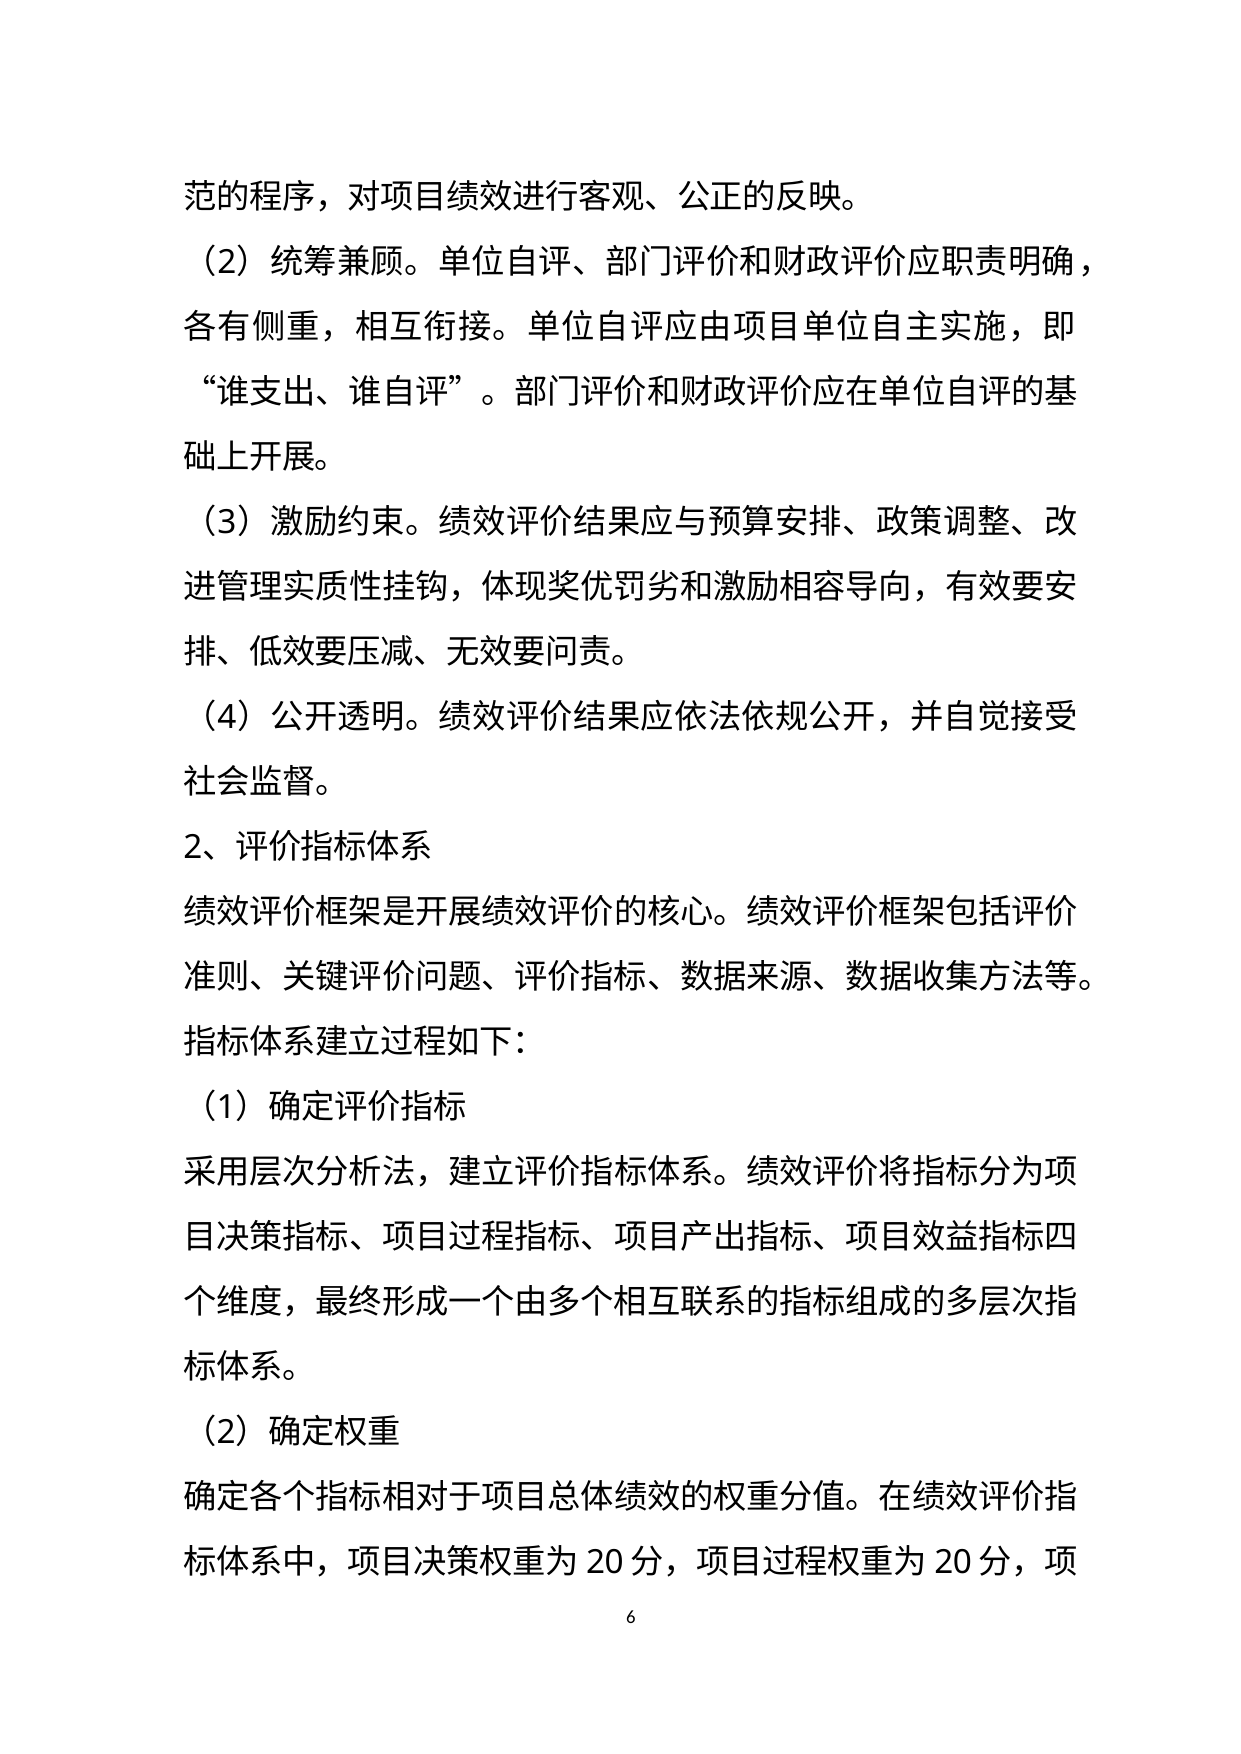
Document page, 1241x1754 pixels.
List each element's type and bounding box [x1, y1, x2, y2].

text [183, 162, 1078, 1592]
